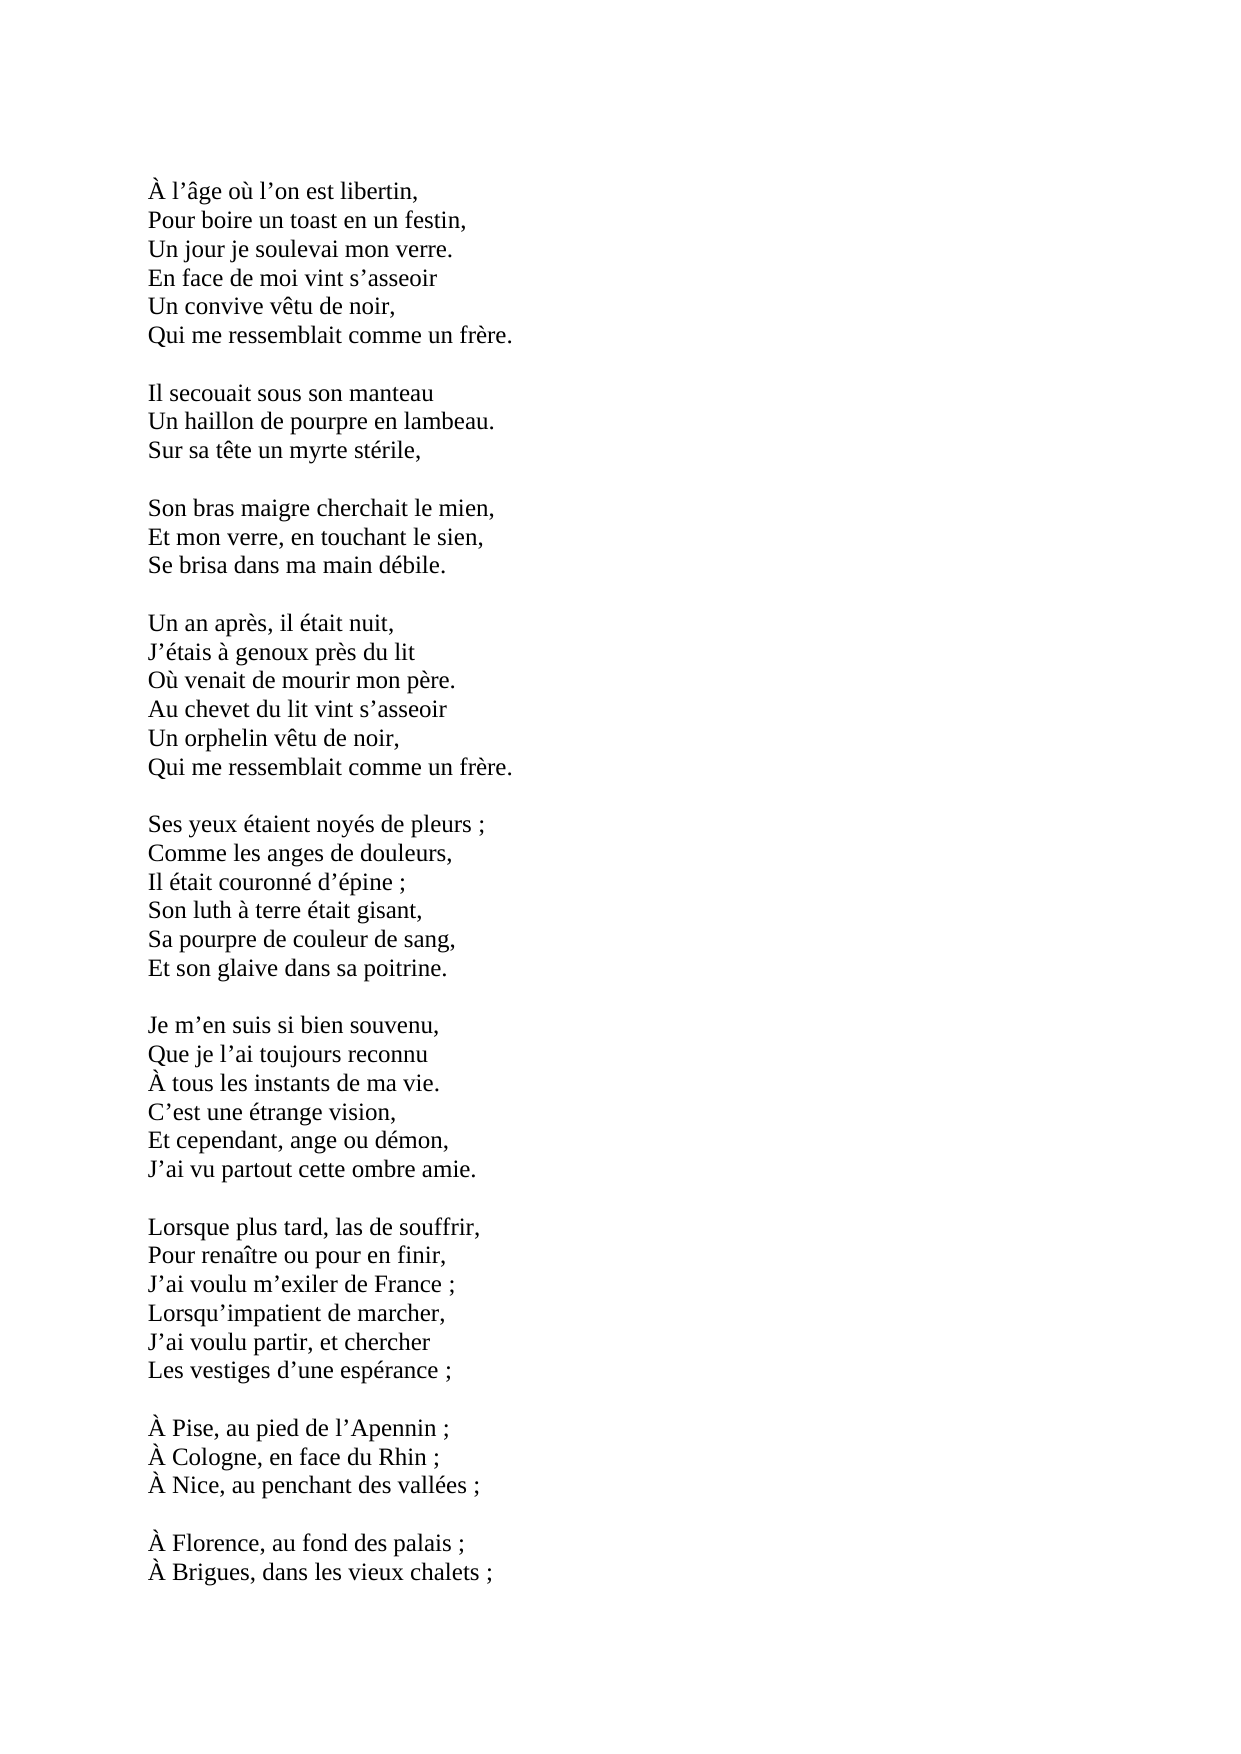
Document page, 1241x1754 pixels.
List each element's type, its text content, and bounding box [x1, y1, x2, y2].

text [148, 148, 1093, 464]
text Son bras maigre cherchait le mien, Et mon verre, en touchant le sien, Se brisa dans ma main débile. Un an après, il était nuit, J’étais à genoux près du lit Où venait de mourir mon père. Au chevet du lit vint s’asseoir Un orphelin vêtu de noir, Qui me ressemblait comme un frère. Ses yeux étaient noyés de pleurs ; Comme les anges de douleurs, Il était couronné d’épine ; Son luth à terre était gisant, Sa pourpre de couleur de sang, Et son glaive dans sa poitrine. Je m’en suis si bien souvenu, Que je l’ai toujours reconnu À tous les instants de ma vie. C’est une étrange vision, Et cependant, ange ou démon, J’ai vu partout cette ombre amie. Lorsque plus tard, las de souffrir, Pour renaître ou pour en finir, J’ai voulu m’exiler de France ; Lorsqu’impatient de marcher, J’ai voulu partir, et chercher Les vestiges d’une espérance ; À Pise, au pied de l’Apennin ; À Cologne, en face du Rhin ; À Nice, au penchant des vallées ; [148, 493, 1093, 1499]
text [148, 1528, 1093, 1586]
